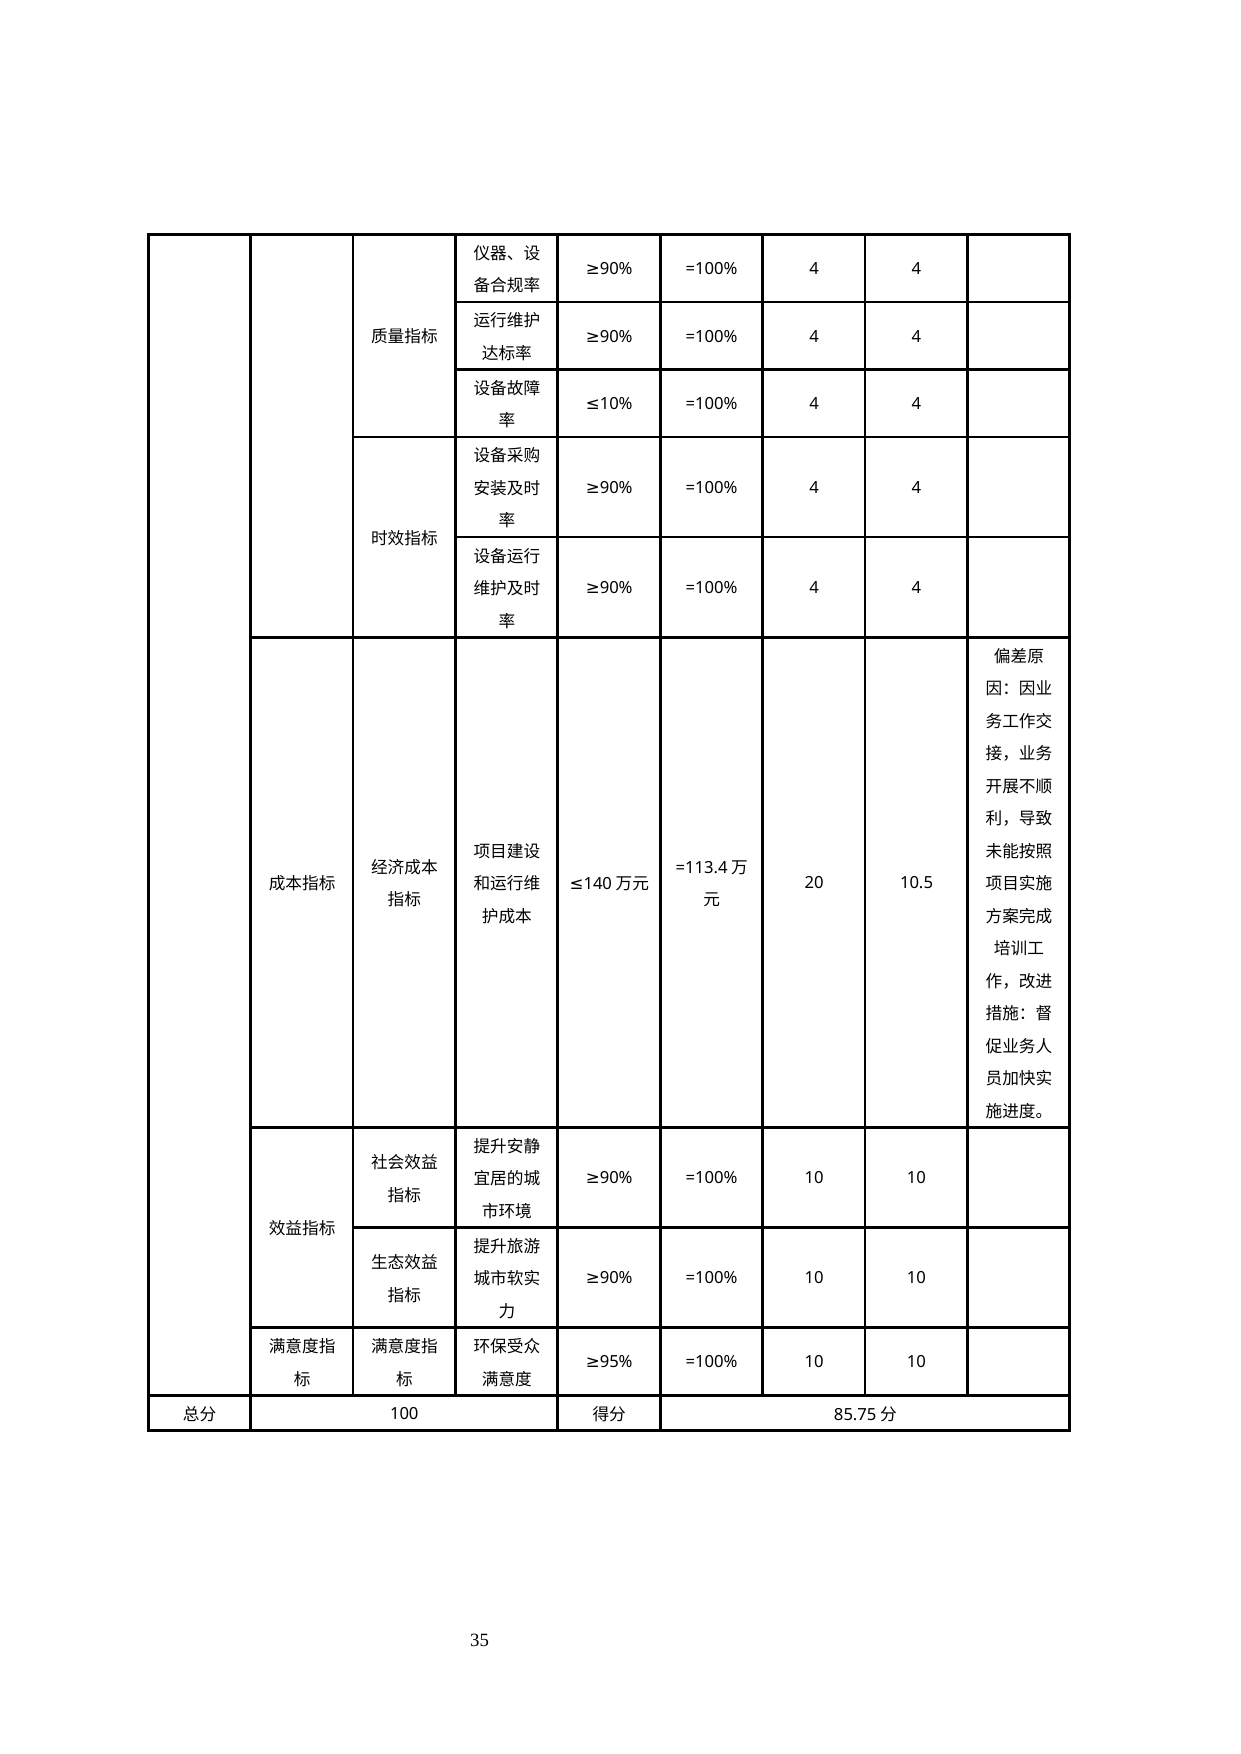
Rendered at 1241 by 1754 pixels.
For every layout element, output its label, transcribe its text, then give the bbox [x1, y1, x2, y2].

table_cell =100% [662, 538, 761, 636]
table_cell 4 [866, 538, 966, 636]
table_cell =100% [662, 438, 761, 536]
table_cell 设备故障率 [457, 371, 556, 436]
table_cell ≥90% [559, 538, 659, 636]
table_cell =100% [662, 1229, 761, 1326]
table_cell ≥90% [559, 1129, 659, 1226]
table_cell 4 [866, 371, 966, 436]
table_cell 4 [764, 438, 864, 536]
table_cell 满意度指标 [354, 1329, 454, 1394]
table_cell ≥90% [559, 236, 659, 301]
table_cell 10 [866, 1329, 966, 1394]
table_cell =100% [662, 1129, 761, 1226]
table_cell [969, 371, 1068, 436]
table_cell 4 [764, 303, 864, 368]
table_cell 20 [764, 639, 864, 1126]
table_cell 4 [866, 303, 966, 368]
table_cell [969, 1329, 1068, 1394]
table_cell 环保受众满意度 [457, 1329, 556, 1394]
table_cell 提升旅游城市软实力 [457, 1229, 556, 1326]
table_cell 4 [866, 438, 966, 536]
table_cell 质量指标 [354, 236, 454, 436]
table_cell 仪器、设备合规率 [457, 236, 556, 301]
table_cell 项目建设和运行维护成本 [457, 639, 556, 1126]
table_cell [969, 438, 1068, 536]
table_cell 提升安静宜居的城市环境 [457, 1129, 556, 1226]
table_cell 4 [764, 371, 864, 436]
table_cell 85.75分 [662, 1397, 1068, 1429]
table_cell 10 [866, 1229, 966, 1326]
table_cell 满意度指标 [252, 1329, 352, 1394]
table_cell 成本指标 [252, 639, 352, 1126]
table_cell [969, 236, 1068, 301]
table_cell 生态效益指标 [354, 1229, 454, 1326]
table_cell [969, 303, 1068, 368]
table_cell =100% [662, 1329, 761, 1394]
table_cell 10 [764, 1129, 864, 1226]
table_cell ≤140万元 [559, 639, 659, 1126]
table_cell 运行维护达标率 [457, 303, 556, 368]
table_cell =113.4万元 [662, 639, 761, 1126]
table_cell 经济成本指标 [354, 639, 454, 1126]
table_cell [969, 1129, 1068, 1226]
table_cell 10 [866, 1129, 966, 1226]
table_cell =100% [662, 236, 761, 301]
table_cell 4 [764, 236, 864, 301]
table_cell ≤10% [559, 371, 659, 436]
table_cell 10.5 [866, 639, 966, 1126]
table_cell [969, 538, 1068, 636]
table_cell 时效指标 [354, 438, 454, 636]
table_cell 效益指标 [252, 1129, 352, 1326]
table_cell 总分 [150, 1397, 249, 1429]
table_cell 社会效益指标 [354, 1129, 454, 1226]
table_cell 设备运行维护及时率 [457, 538, 556, 636]
table_cell 4 [764, 538, 864, 636]
table_cell 偏差原因：因业务工作交接，业务开展不顺利，导致未能按照项目实施方案完成培训工作，改进措施：督促业务人员加快实施进度。 [969, 639, 1068, 1126]
table_cell 4 [866, 236, 966, 301]
table_cell =100% [662, 371, 761, 436]
table_cell 100 [252, 1397, 556, 1429]
table_cell 10 [764, 1229, 864, 1326]
table_cell =100% [662, 303, 761, 368]
table_cell ≥95% [559, 1329, 659, 1394]
table_cell 10 [764, 1329, 864, 1394]
table_cell [969, 1229, 1068, 1326]
table_cell ≥90% [559, 1229, 659, 1326]
table_cell 设备采购安装及时率 [457, 438, 556, 536]
table_cell ≥90% [559, 303, 659, 368]
table_cell ≥90% [559, 438, 659, 536]
table_cell 得分 [559, 1397, 659, 1429]
